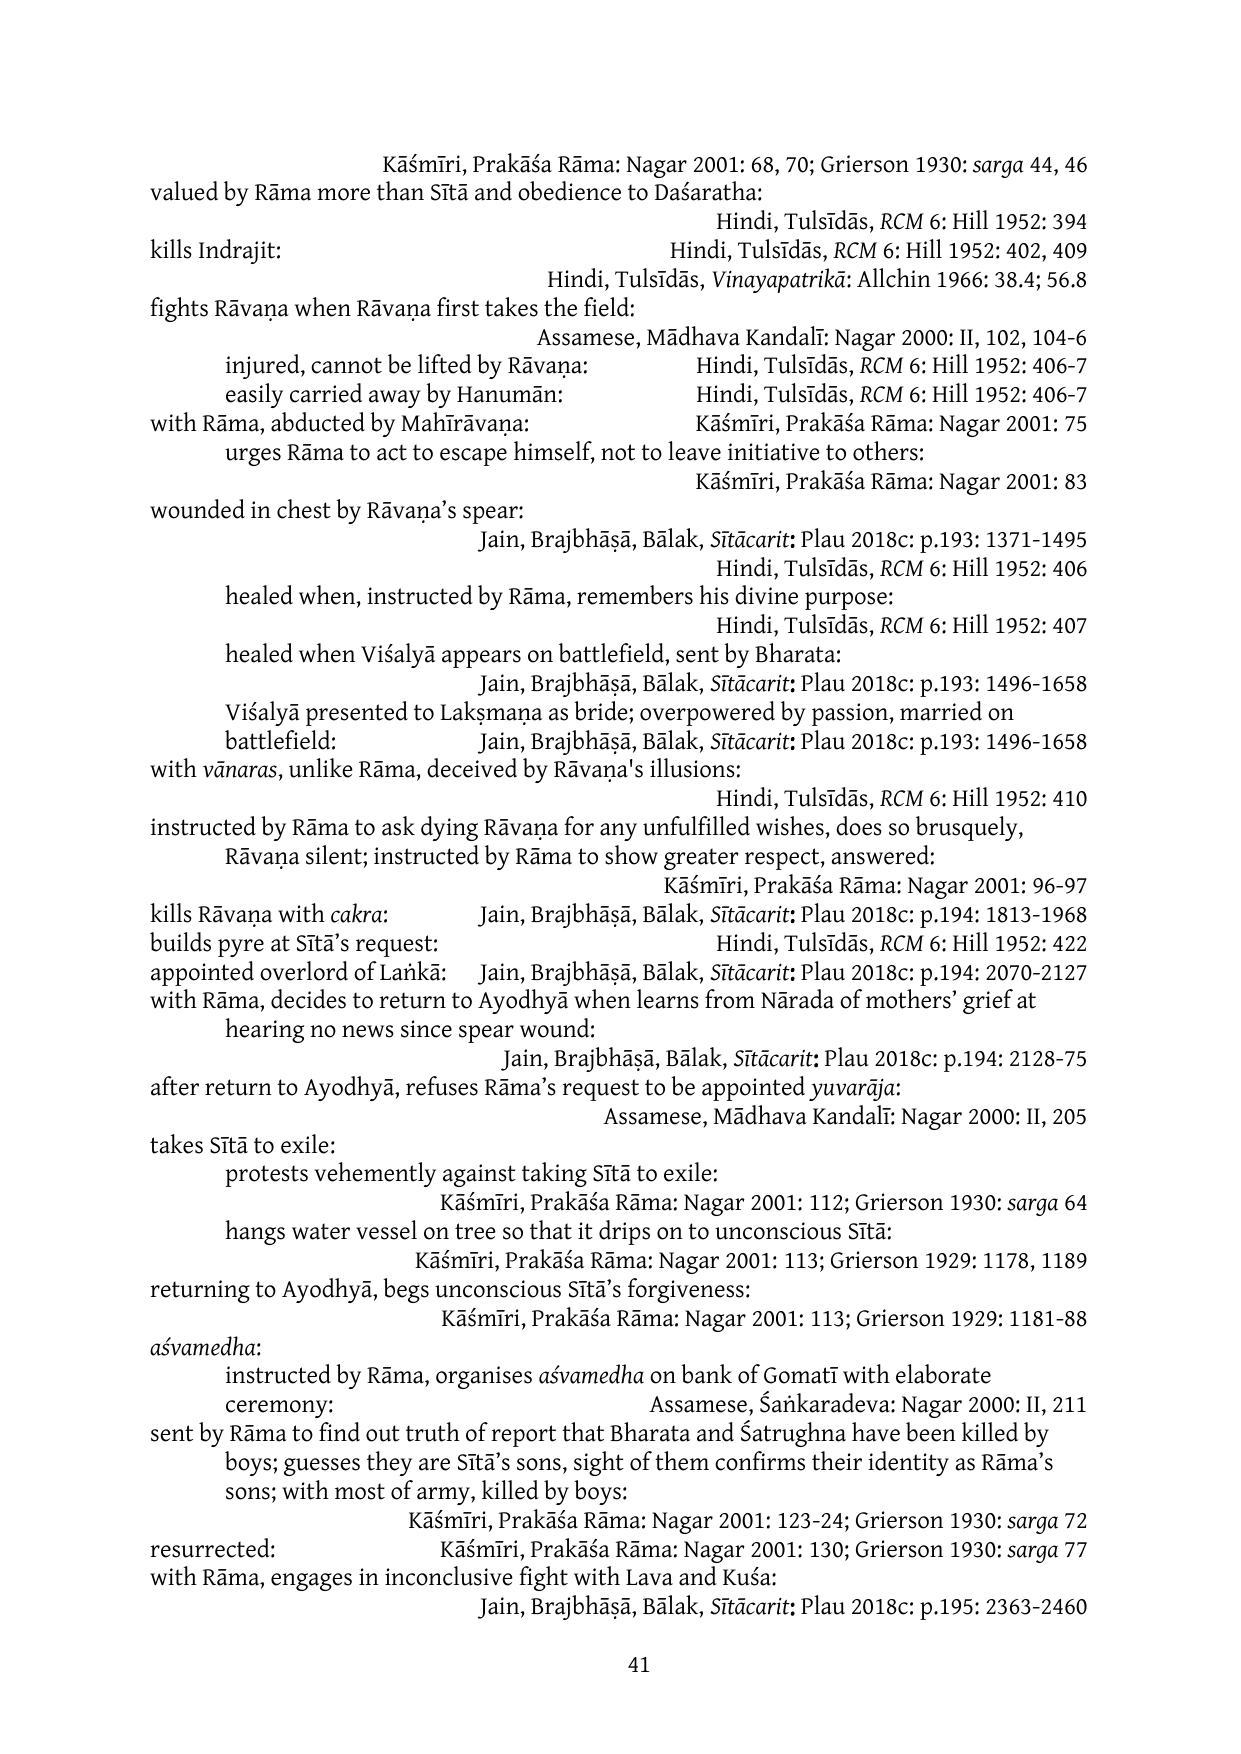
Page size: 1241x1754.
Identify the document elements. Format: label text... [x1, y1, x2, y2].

text sent by Rāma to find out truth of report that Bharata and Śatrughna have been killed by boys; guesses they are Sītā’s sons, sight of them confirms their identity as Rāma’s sons; with most of army, killed by boys: Kāśmīri, Prakāśa Rāma: Nagar 2001: 123-24; Grierson 1930: sarga 72 [150, 1419, 1090, 1535]
text aśvamedha: [150, 1333, 1090, 1362]
text wounded in chest by Rāvaṇa’s spear: [150, 496, 1090, 525]
text Hindi, Tulsīdās, RCM 6: Hill 1952: 406 [150, 554, 1090, 583]
text with Rāma, abducted by Mahīrāvaṇa: Kāśmīri, Prakāśa Rāma: Nagar 2001: 75 [150, 410, 1090, 438]
text resurrected: Kāśmīri, Prakāśa Rāma: Nagar 2001: 130; Grierson 1930: sarga 77 [150, 1535, 1090, 1564]
text with vānaras, unlike Rāma, deceived by Rāvaṇa's illusions: Hindi, Tulsīdās, RCM 6: Hill 1952: 410 [150, 756, 1090, 814]
text Viśalyā presented to Lakṣmaṇa as bride; overpowered by passion, married on battlefield: Jain, Brajbhāṣā, Bālak, Sītācarit: Plau 2018c: p.193: 1496-1658 [150, 698, 1090, 756]
text urges Rāma to act to escape himself, not to leave initiative to others: Kāśmīri, Prakāśa Rāma: Nagar 2001: 83 [150, 438, 1090, 496]
text easily carried away by Hanumān: Hindi, Tulsīdās, RCM 6: Hill 1952: 406-7 [150, 381, 1090, 410]
text appointed overlord of Laṅkā: Jain, Brajbhāṣā, Bālak, Sītācarit: Plau 2018c: p.194: 2070-2127 [150, 958, 1090, 987]
text fights Rāvaṇa when Rāvaṇa first takes the field: Assamese, Mādhava Kandalī: Nagar 2000: II, 102, 104-6 [150, 294, 1090, 352]
text hangs water vessel on tree so that it drips on to unconscious Sītā: Kāśmīri, Prakāśa Rāma: Nagar 2001: 113; Grierson 1929: 1178, 1189 [150, 1218, 1090, 1275]
text instructed by Rāma to ask dying Rāvaṇa for any unfulfilled wishes, does so brusquely, Rāvaṇa silent; instructed by Rāma to show greater respect, answered: Kāśmīri, Prakāśa Rāma: Nagar 2001: 96-97 [150, 814, 1090, 900]
text healed when Viśalyā appears on battlefield, sent by Bharata: [150, 641, 1090, 669]
text valued by Rāma more than Sītā and obedience to Daśaratha: Hindi, Tulsīdās, RCM 6: Hill 1952: 394 [150, 179, 1090, 237]
text healed when, instructed by Rāma, remembers his divine purpose: Hindi, Tulsīdās, RCM 6: Hill 1952: 407 [150, 583, 1090, 641]
text Jain, Brajbhāṣā, Bālak, Sītācarit: Plau 2018c: p.193: 1496-1658 [150, 669, 1090, 698]
text after return to Ayodhyā, refuses Rāma’s request to be appointed yuvarāja: Assamese, Mādhava Kandalī: Nagar 2000: II, 205 [150, 1073, 1090, 1131]
text Jain, Brajbhāṣā, Bālak, Sītācarit: Plau 2018c: p.195: 2363-2460 [150, 1593, 1090, 1622]
text protests vehemently against taking Sītā to exile: Kāśmīri, Prakāśa Rāma: Nagar 2001: 112; Grierson 1930: sarga 64 [150, 1160, 1090, 1218]
text with Rāma, decides to return to Ayodhyā when learns from Nārada of mothers’ grief at hearing no news since spear wound: [150, 987, 1090, 1044]
text injured, cannot be lifted by Rāvaṇa: Hindi, Tulsīdās, RCM 6: Hill 1952: 406-7 [150, 352, 1090, 381]
text takes Sītā to exile: [150, 1131, 1090, 1160]
text builds pyre at Sītā’s request: Hindi, Tulsīdās, RCM 6: Hill 1952: 422 [150, 929, 1090, 958]
text returning to Ayodhyā, begs unconscious Sītā’s forgiveness: Kāśmīri, Prakāśa Rāma: Nagar 2001: 113; Grierson 1929: 1181-88 [150, 1275, 1090, 1333]
text Kāśmīri, Prakāśa Rāma: Nagar 2001: 68, 70; Grierson 1930: sarga 44, 46 [150, 150, 1090, 179]
text Jain, Brajbhāṣā, Bālak, Sītācarit: Plau 2018c: p.193: 1371-1495 [150, 525, 1090, 554]
text Jain, Brajbhāṣā, Bālak, Sītācarit: Plau 2018c: p.194: 2128-75 [150, 1044, 1090, 1073]
text instructed by Rāma, organises aśvamedha on bank of Gomatī with elaborate ceremony: Assamese, Śaṅkaradeva: Nagar 2000: II, 211 [150, 1362, 1090, 1419]
text kills Rāvaṇa with cakra: Jain, Brajbhāṣā, Bālak, Sītācarit: Plau 2018c: p.194: 1813-1968 [150, 900, 1090, 929]
text Hindi, Tulsīdās, Vinayapatrikā: Allchin 1966: 38.4; 56.8 [150, 265, 1090, 294]
text with Rāma, engages in inconclusive fight with Lava and Kuśa: [150, 1564, 1090, 1593]
text kills Indrajit: Hindi, Tulsīdās, RCM 6: Hill 1952: 402, 409 [150, 237, 1090, 265]
